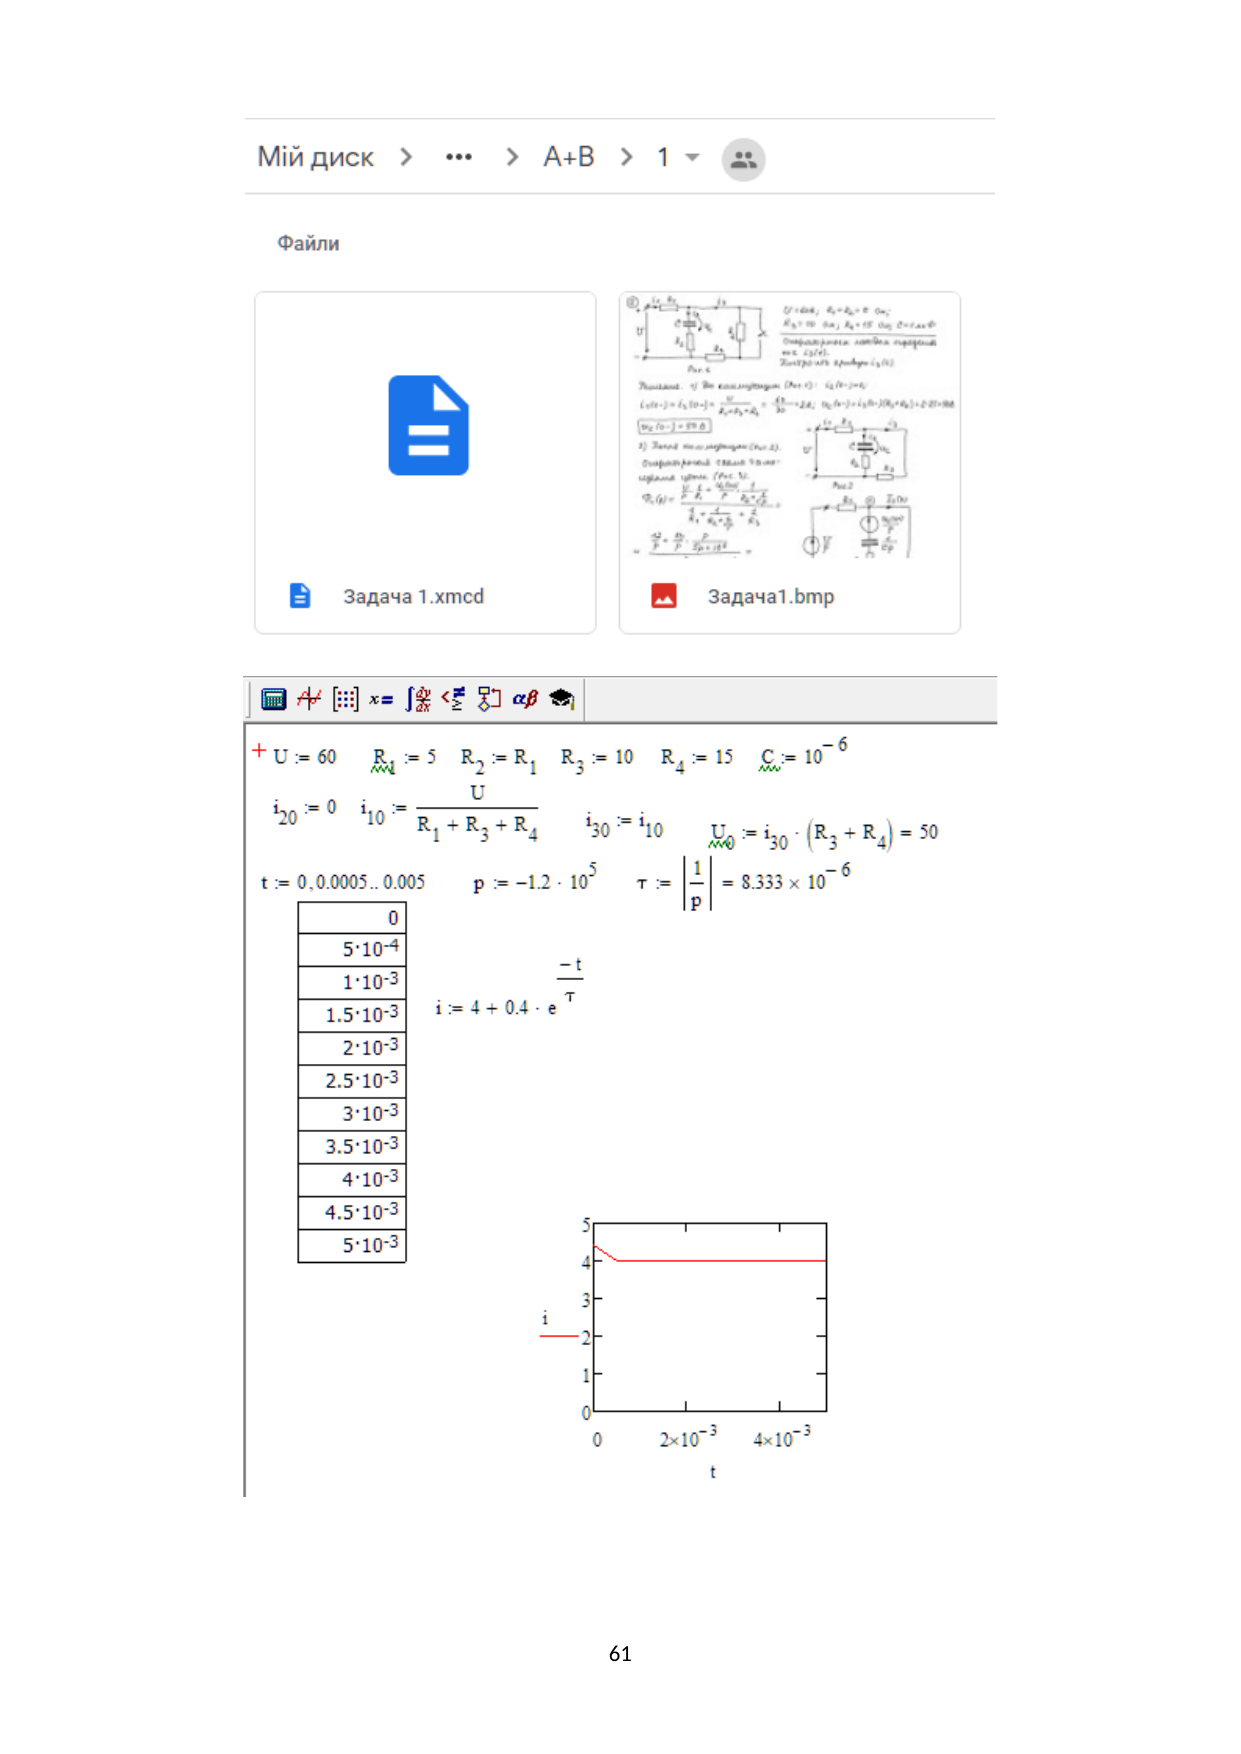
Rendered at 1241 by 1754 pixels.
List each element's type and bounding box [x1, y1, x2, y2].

picture [245, 118, 995, 663]
picture [243, 676, 998, 1497]
